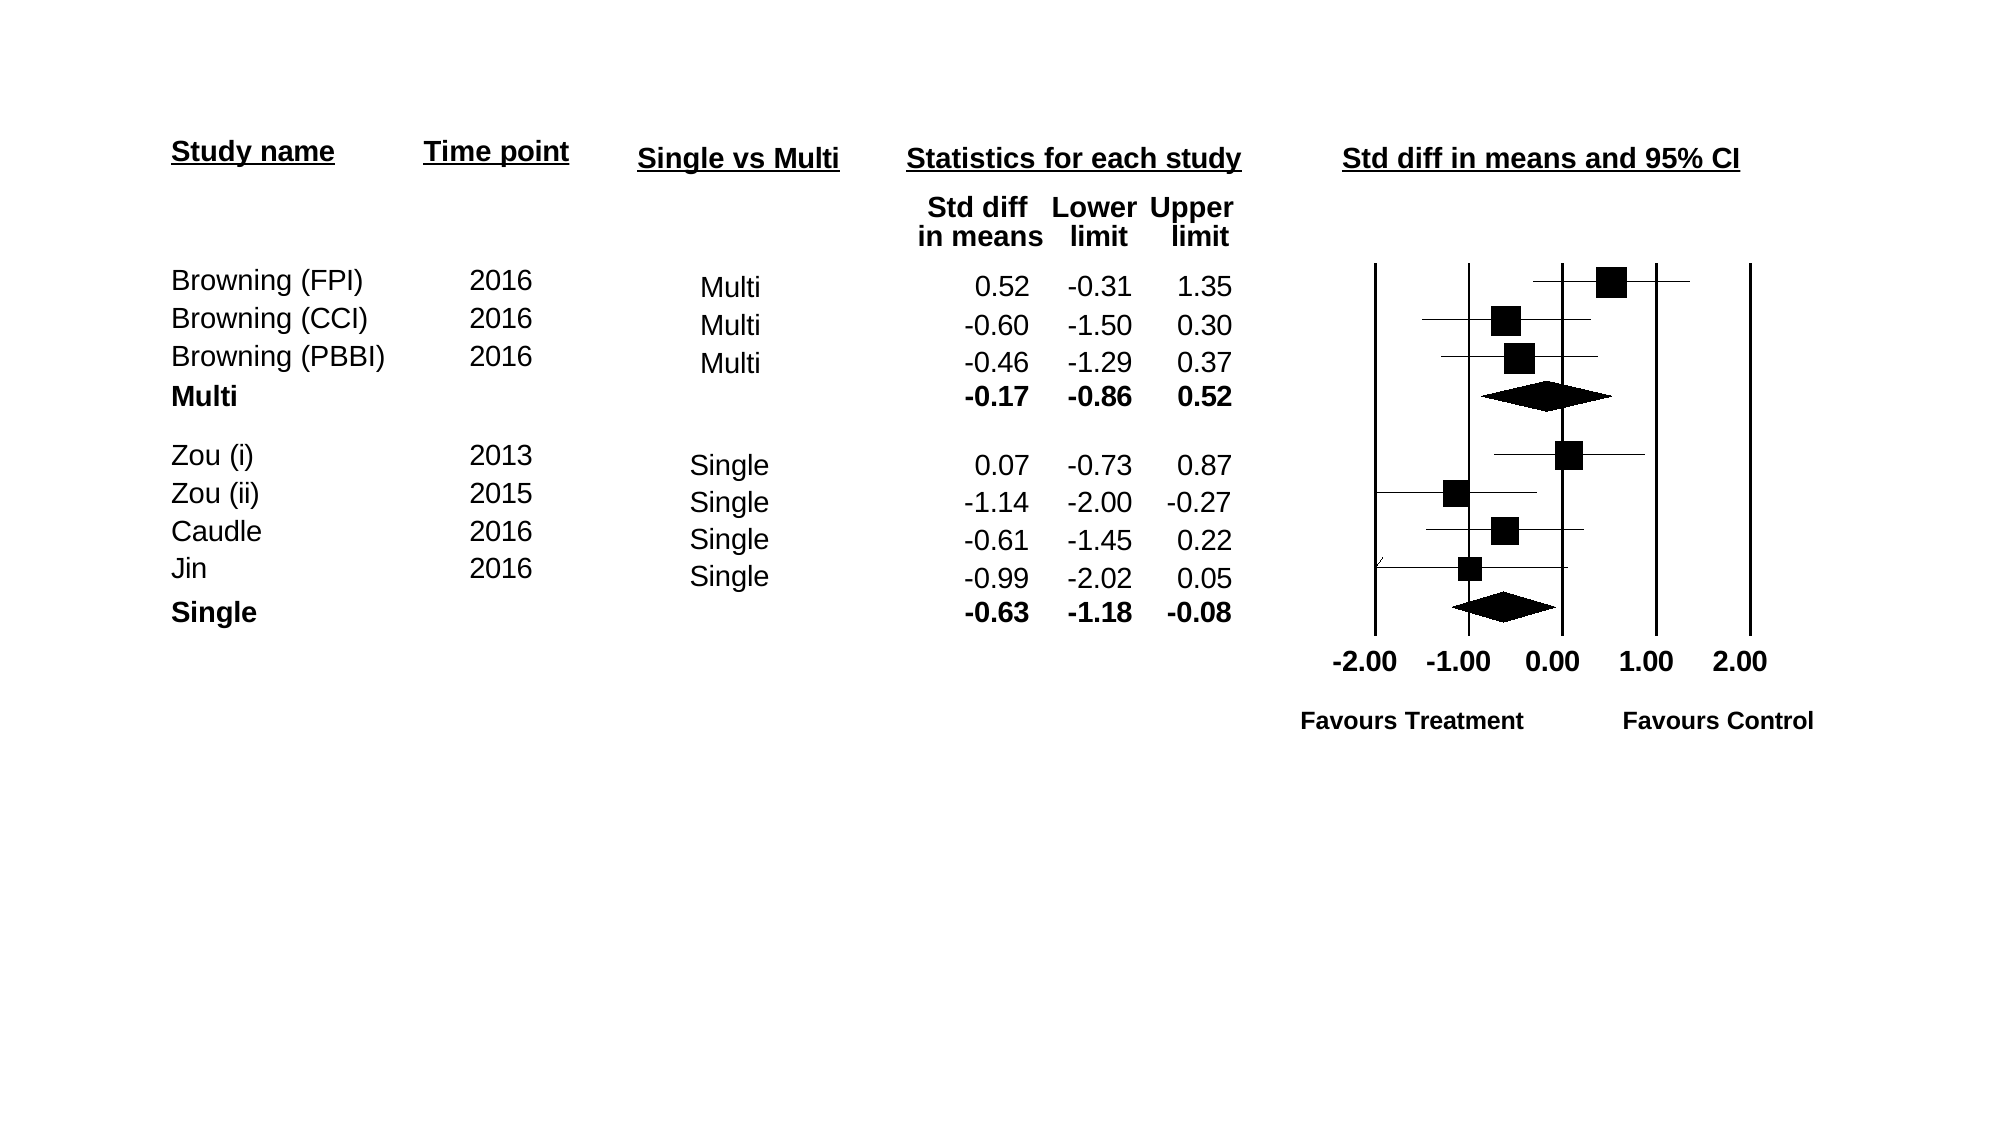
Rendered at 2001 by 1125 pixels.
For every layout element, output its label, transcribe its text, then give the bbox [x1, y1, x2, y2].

subtitle Single -0.63 -1.18 -0.08 [171, 595, 2000, 629]
text Single vs Multi [637, 141, 841, 174]
text -0.61 -1.45 0.22 [964, 523, 2000, 557]
text -0.46 -1.29 0.37 [964, 345, 2000, 378]
text Multi Multi Multi [700, 270, 762, 379]
text 0.07 -0.73 0.87 [974, 448, 2000, 481]
text Browning (PBBI) 2016 [171, 339, 570, 372]
text Jin 2016 [171, 551, 537, 585]
text Zou (ii) 2015 [171, 476, 537, 509]
subtitle Study name Time point [171, 134, 570, 168]
subtitle Statistics for each study Std diff in means and 95% CI [906, 141, 2000, 174]
text -1.14 -2.00 -0.27 [964, 485, 2000, 519]
text Single Single Single Single [689, 448, 771, 593]
text -0.99 -2.02 0.05 [964, 561, 2000, 594]
text 0.52 -0.31 1.35 [974, 269, 2000, 303]
text Caudle 2016 [171, 514, 537, 547]
text Favours Treatment Favours Control [1300, 706, 2000, 734]
subtitle Multi -0.17 -0.86 0.52 [171, 379, 2000, 413]
text Browning (CCI) 2016 [171, 301, 570, 335]
text -0.60 -1.50 0.30 [964, 307, 2000, 341]
text Std diff Lower Upper in means limit limit [917, 194, 1238, 253]
text Zou (i) 2013 [171, 438, 537, 472]
text Browning (FPI) 2016 [171, 263, 570, 297]
text -2.00 -1.00 0.00 1.00 2.00 [1332, 644, 2000, 678]
